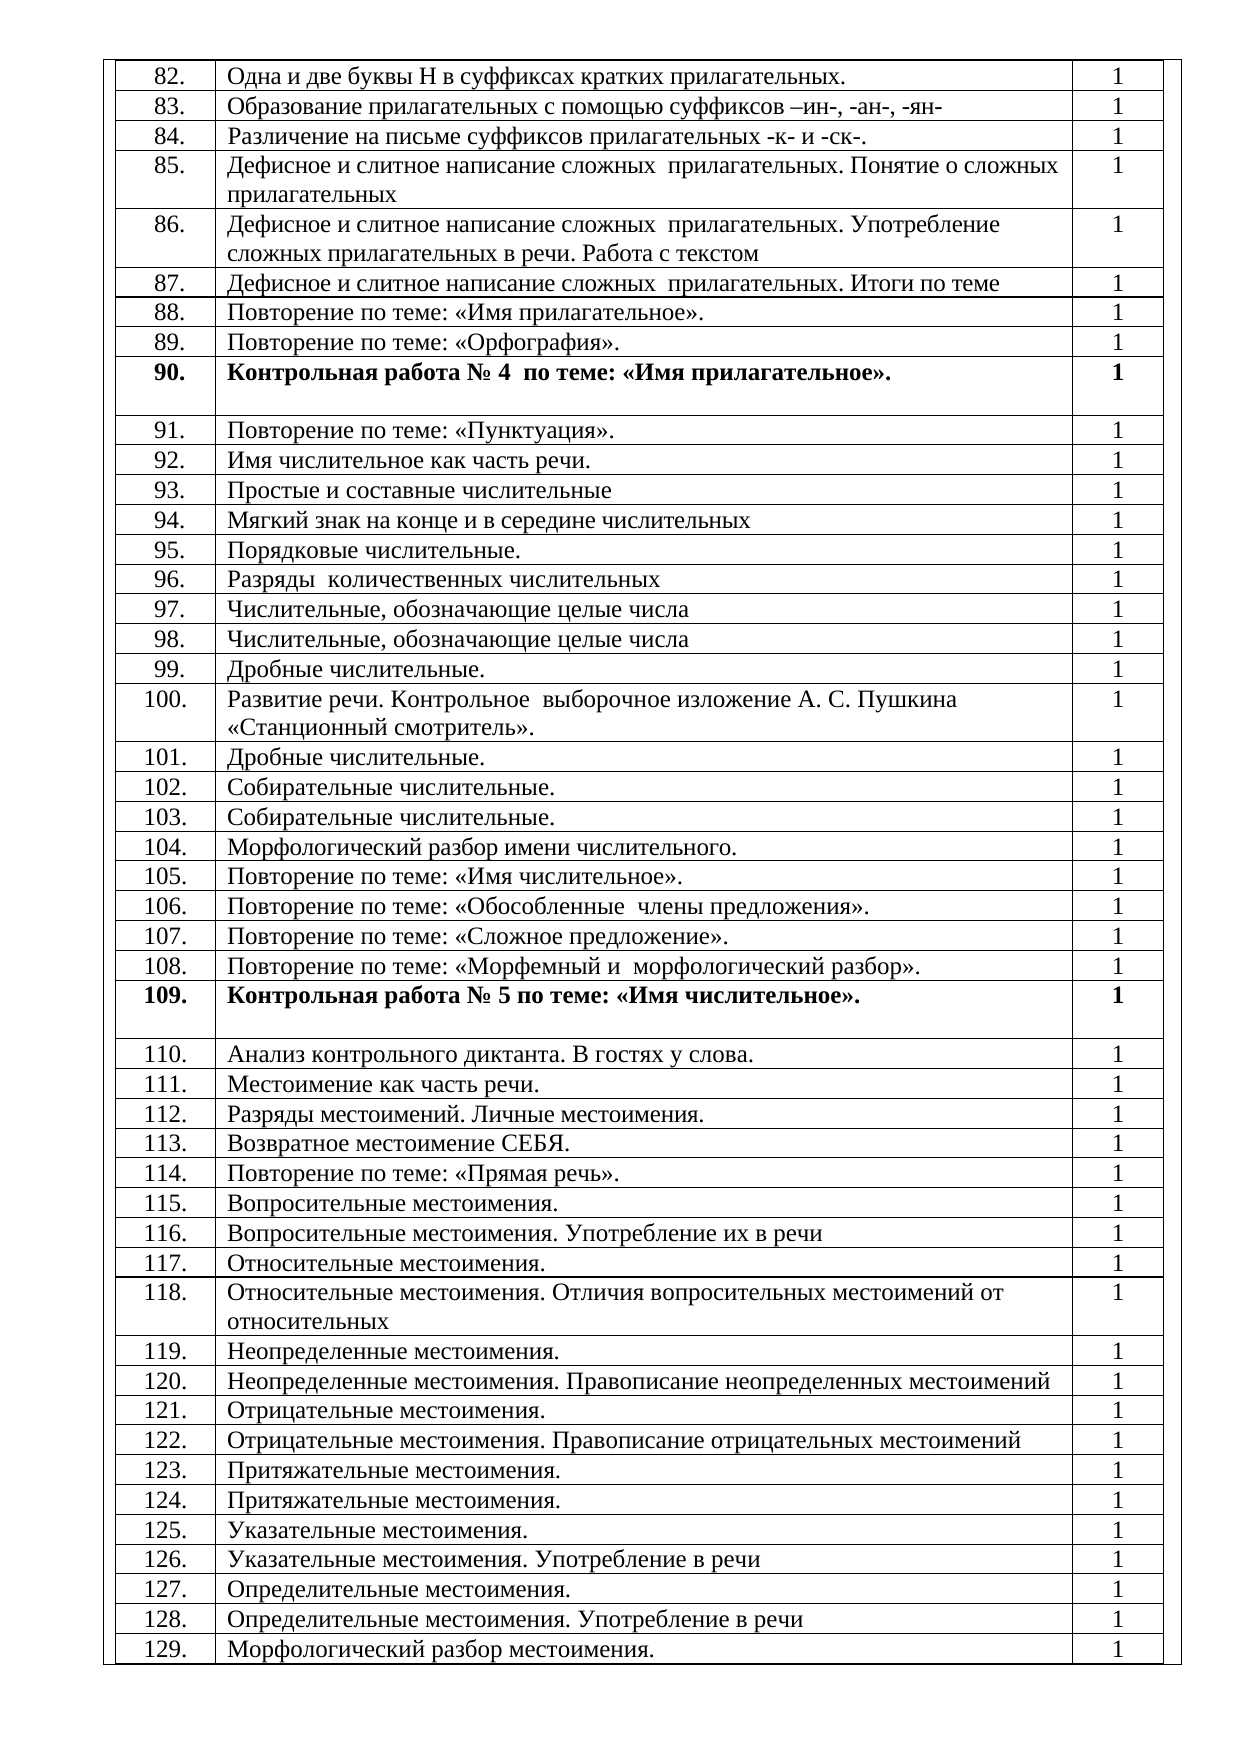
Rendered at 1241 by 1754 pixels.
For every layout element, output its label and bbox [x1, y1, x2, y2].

table_cell [116, 416, 215, 444]
table_cell [1061, 1336, 1072, 1365]
table_cell [116, 684, 215, 741]
table_cell [1061, 505, 1072, 534]
table_cell [116, 1278, 215, 1335]
table_cell [116, 121, 215, 150]
table_cell [1073, 802, 1163, 831]
table_cell [116, 1158, 215, 1187]
table_cell [116, 1485, 215, 1514]
table_cell [116, 981, 215, 1038]
table_cell [216, 1278, 227, 1335]
table_cell [216, 624, 227, 653]
table_cell [216, 1099, 1072, 1128]
table_cell [216, 357, 1072, 415]
table_cell [1073, 891, 1163, 920]
table_cell [1061, 298, 1072, 326]
table_cell [1061, 1188, 1072, 1217]
table_cell [116, 1545, 215, 1573]
table_cell [116, 832, 215, 860]
table_cell [1073, 624, 1163, 653]
table_cell [1061, 565, 1072, 593]
table_cell [216, 981, 227, 1038]
table_cell [1073, 1218, 1163, 1247]
table_cell [116, 594, 215, 623]
table_cell [1073, 684, 1163, 741]
table_cell [1073, 1485, 1163, 1514]
table_cell [1061, 1069, 1072, 1098]
table_cell [1061, 832, 1072, 860]
table_cell [216, 416, 227, 444]
table_cell [116, 151, 215, 208]
table_cell [1073, 921, 1163, 950]
table_cell [116, 1455, 215, 1484]
table_cell [1061, 475, 1072, 504]
table_cell [1073, 1069, 1163, 1098]
table_cell [116, 891, 215, 920]
table_cell [1061, 1396, 1072, 1424]
table_cell [1061, 209, 1072, 267]
table_cell [1073, 981, 1163, 1038]
table_cell [1073, 861, 1163, 890]
table_cell [1073, 1129, 1163, 1157]
table_cell [216, 151, 227, 208]
table_cell [1061, 1158, 1072, 1187]
table_cell [1061, 742, 1072, 771]
table_cell [1073, 1039, 1163, 1068]
table_cell [1073, 1099, 1163, 1128]
table_cell [1061, 684, 1072, 741]
table_cell [1061, 445, 1072, 474]
table_cell [1061, 1039, 1072, 1068]
table_cell [216, 1039, 227, 1068]
table_cell [1073, 832, 1163, 860]
table_cell [116, 1039, 215, 1068]
table_cell [116, 802, 215, 831]
table_cell [216, 1545, 227, 1573]
table_cell [1061, 1545, 1072, 1573]
table_cell [1061, 151, 1072, 208]
table_cell [116, 268, 215, 296]
table_cell [116, 298, 215, 326]
table_cell [116, 1069, 215, 1098]
table_cell [1073, 327, 1163, 356]
table_cell [116, 475, 215, 504]
table_cell [116, 1396, 215, 1424]
table_cell [1061, 1574, 1072, 1603]
table_cell [216, 742, 227, 771]
table_cell [1073, 1604, 1163, 1633]
table_cell [1061, 91, 1072, 120]
table_cell [1073, 445, 1163, 474]
table_cell [1073, 1188, 1163, 1217]
table_cell [1073, 268, 1163, 296]
table_cell [116, 357, 215, 415]
table_cell [116, 1188, 215, 1217]
table_cell [1073, 654, 1163, 683]
table_cell [1073, 357, 1163, 415]
table_cell [1073, 1158, 1163, 1187]
table_cell [1073, 1248, 1163, 1276]
table_cell [1061, 921, 1072, 950]
table_cell [216, 1574, 227, 1603]
table_cell [116, 61, 215, 90]
table_cell [116, 1218, 215, 1247]
table_cell [216, 1218, 227, 1247]
table_cell [1061, 61, 1072, 90]
table_cell [216, 121, 1072, 150]
table_cell [1061, 1485, 1072, 1514]
table_cell [1073, 121, 1163, 150]
table_cell [116, 1129, 215, 1157]
table_cell [1061, 1425, 1072, 1454]
table_cell [116, 951, 215, 980]
table_cell [116, 445, 215, 474]
table_cell [216, 1158, 227, 1187]
table_cell [116, 861, 215, 890]
table_cell [116, 624, 215, 653]
table_cell [1061, 1278, 1072, 1335]
table_cell [1061, 1455, 1072, 1484]
table_cell [216, 1366, 1072, 1395]
table_cell [1073, 209, 1163, 267]
table_cell [216, 565, 227, 593]
table_cell [1061, 1248, 1072, 1276]
table_cell [1061, 416, 1072, 444]
table_cell [216, 951, 1072, 980]
table_cell [1073, 594, 1163, 623]
table_cell [216, 1188, 227, 1217]
table_cell [116, 1634, 215, 1663]
table_cell [216, 327, 227, 356]
table_cell [116, 1604, 215, 1633]
table_cell [216, 91, 227, 120]
table_cell [216, 772, 227, 801]
table_cell [116, 505, 215, 534]
table_cell [116, 772, 215, 801]
table_cell [116, 327, 215, 356]
table_cell [1061, 1604, 1072, 1633]
table_cell [116, 742, 215, 771]
table_cell [216, 1455, 227, 1484]
table_cell [116, 1099, 215, 1128]
table_cell [1061, 1218, 1072, 1247]
table_cell [216, 535, 1072, 564]
table_cell [1061, 624, 1072, 653]
table_cell [1061, 1129, 1072, 1157]
table_cell [216, 891, 227, 920]
table_cell [1061, 594, 1072, 623]
table_cell [216, 1515, 1072, 1544]
table_cell [116, 1336, 215, 1365]
table_cell [216, 684, 227, 741]
table_cell [1073, 1574, 1163, 1603]
table_cell [116, 654, 215, 683]
table_cell [216, 921, 227, 950]
table_cell [1073, 1396, 1163, 1424]
table_cell [116, 565, 215, 593]
table_cell [1073, 298, 1163, 326]
table_cell [116, 91, 215, 120]
table_cell [216, 209, 227, 267]
table_cell [216, 1248, 227, 1276]
table_cell [1061, 654, 1072, 683]
table_cell [216, 61, 227, 90]
table_cell [216, 1425, 227, 1454]
table_cell [1073, 742, 1163, 771]
table_cell [1073, 151, 1163, 208]
table_cell [216, 1634, 227, 1663]
table_cell [216, 1336, 227, 1365]
table_cell [1073, 505, 1163, 534]
table_cell [116, 1366, 215, 1395]
table_cell [216, 268, 227, 296]
table_cell [1073, 565, 1163, 593]
table_cell [1073, 951, 1163, 980]
table_cell [1061, 802, 1072, 831]
table_cell [116, 535, 215, 564]
table_cell [1073, 475, 1163, 504]
table_cell [216, 1485, 227, 1514]
table_cell [1073, 1545, 1163, 1573]
table_cell [1073, 61, 1163, 90]
table_cell [1061, 861, 1072, 890]
table_cell [116, 1425, 215, 1454]
table_cell [116, 1515, 215, 1544]
table_cell [216, 654, 227, 683]
table_cell [216, 475, 227, 504]
table_cell [216, 298, 227, 326]
table_cell [216, 1129, 227, 1157]
table_cell [216, 861, 227, 890]
table_cell [104, 60, 115, 1664]
table_cell [1073, 1515, 1163, 1544]
table_cell [1073, 1366, 1163, 1395]
table_cell [116, 921, 215, 950]
table_cell [1061, 268, 1072, 296]
table_cell [216, 445, 227, 474]
table_cell [1073, 1634, 1163, 1663]
table_cell [1073, 772, 1163, 801]
table_cell [1073, 535, 1163, 564]
table_cell [216, 1396, 227, 1424]
table_cell [1061, 981, 1072, 1038]
table_cell [116, 209, 215, 267]
table_cell [1073, 1455, 1163, 1484]
table_cell [1073, 91, 1163, 120]
table_cell [216, 1604, 227, 1633]
table_cell [1073, 1425, 1163, 1454]
table_cell [1061, 327, 1072, 356]
table_cell [1061, 891, 1072, 920]
table_cell [1073, 1278, 1163, 1335]
table_cell [1061, 772, 1072, 801]
table_cell [1164, 60, 1181, 1664]
table_cell [216, 832, 227, 860]
table_cell [216, 505, 227, 534]
table_cell [216, 1069, 227, 1098]
table_cell [216, 802, 227, 831]
table_cell [216, 594, 227, 623]
table_cell [1073, 1336, 1163, 1365]
table_cell [1061, 1634, 1072, 1663]
table_cell [1073, 416, 1163, 444]
table_cell [116, 1248, 215, 1276]
table_cell [116, 1574, 215, 1603]
